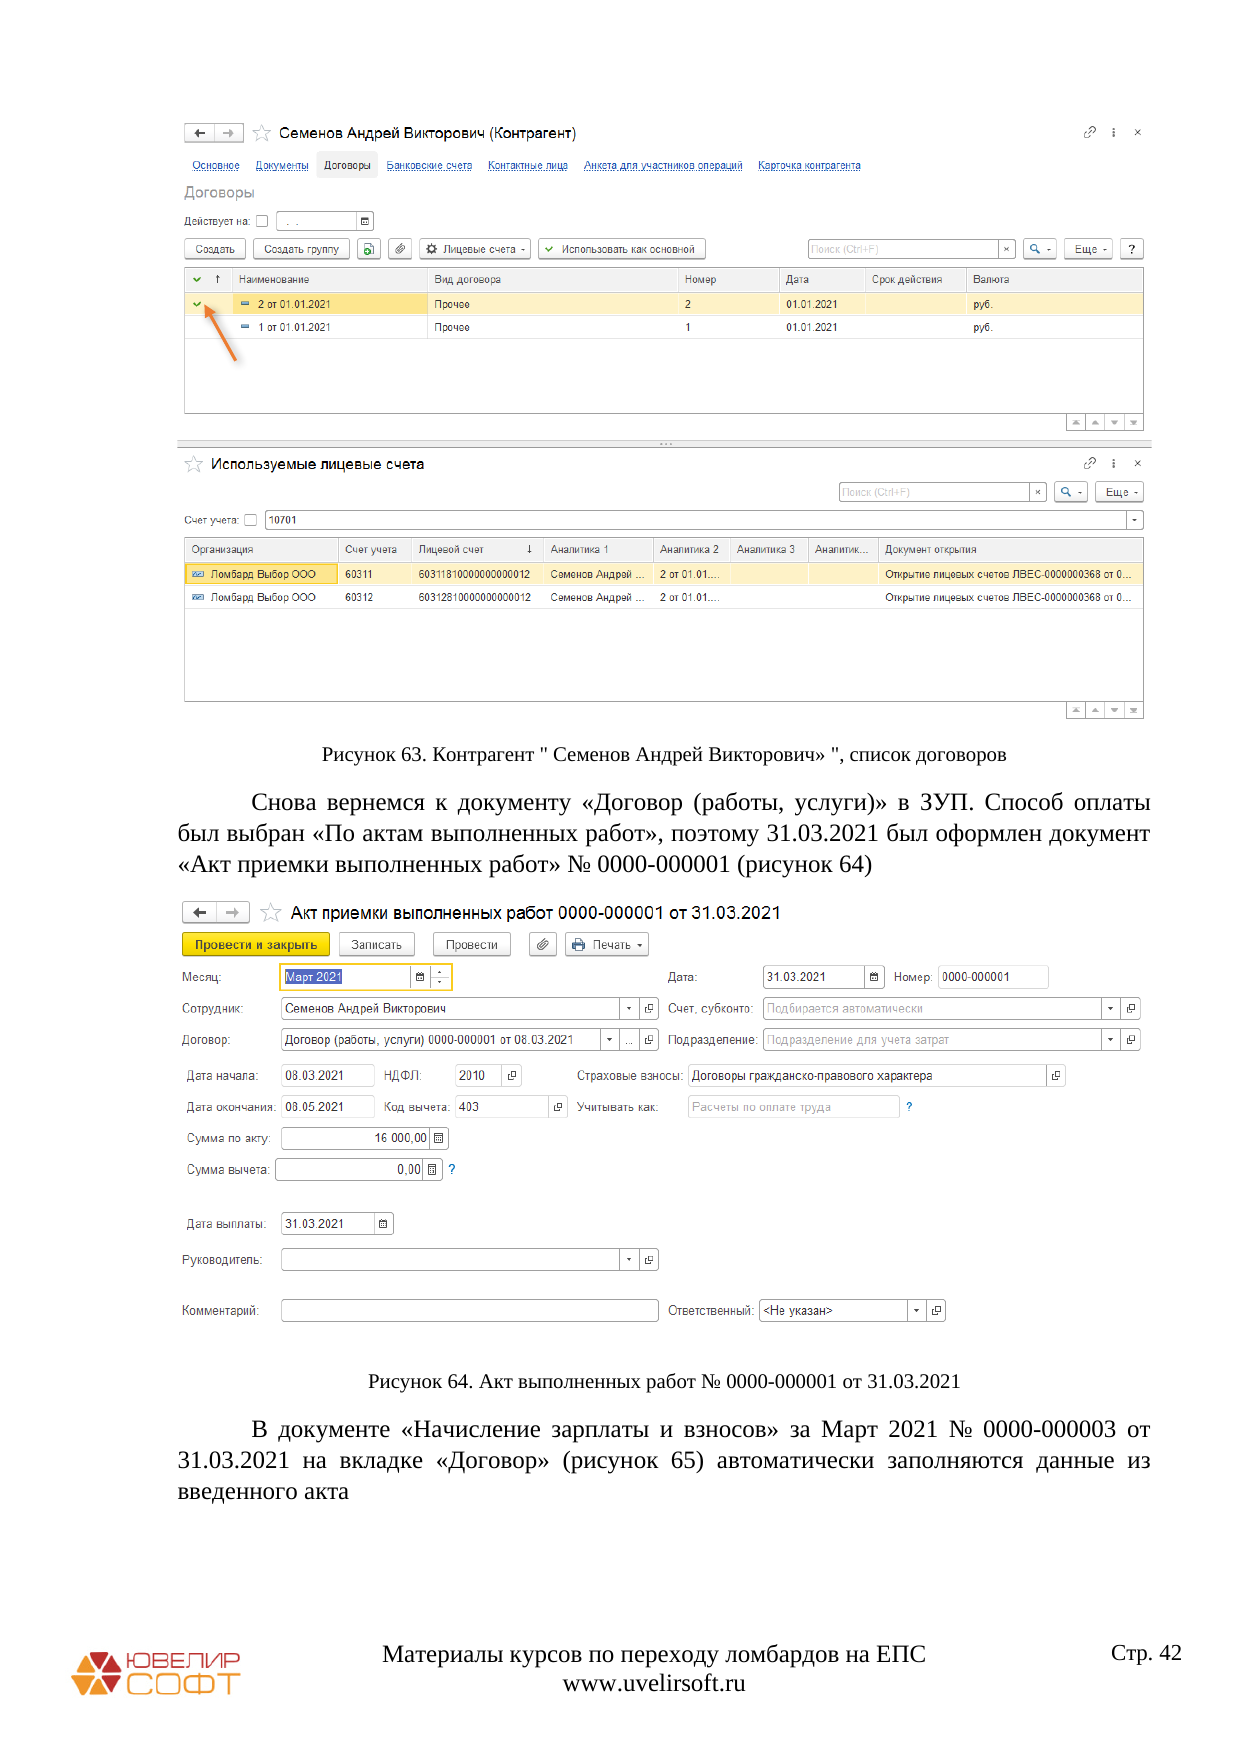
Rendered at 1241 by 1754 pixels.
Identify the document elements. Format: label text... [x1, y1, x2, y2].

text Рисунок 63. Контрагент " Семенов Андрей Викторович» ", список договоров [177, 742, 1152, 766]
picture [177, 896, 1152, 1350]
picture [177, 118, 1152, 723]
text Снова вернемся к документу «Договор (работы, услуги)» в ЗУП. Способ оплаты был выбран «По актам выполненных работ», поэтому 31.03.2021 был оформлен документ «Акт приемки выполненных работ» № 0000-000001 (рисунок 64) [177, 787, 1152, 877]
text В документе «Начисление зарплаты и взносов» за Март 2021 № 0000-000003 от 31.03.2021 на вкладке «Договор» (рисунок 65) автоматически заполняются данные из введенного акта [177, 1414, 1152, 1504]
picture [57, 1638, 255, 1707]
text Рисунок 64. Акт выполненных работ № 0000-000001 от 31.03.2021 [177, 1369, 1152, 1393]
